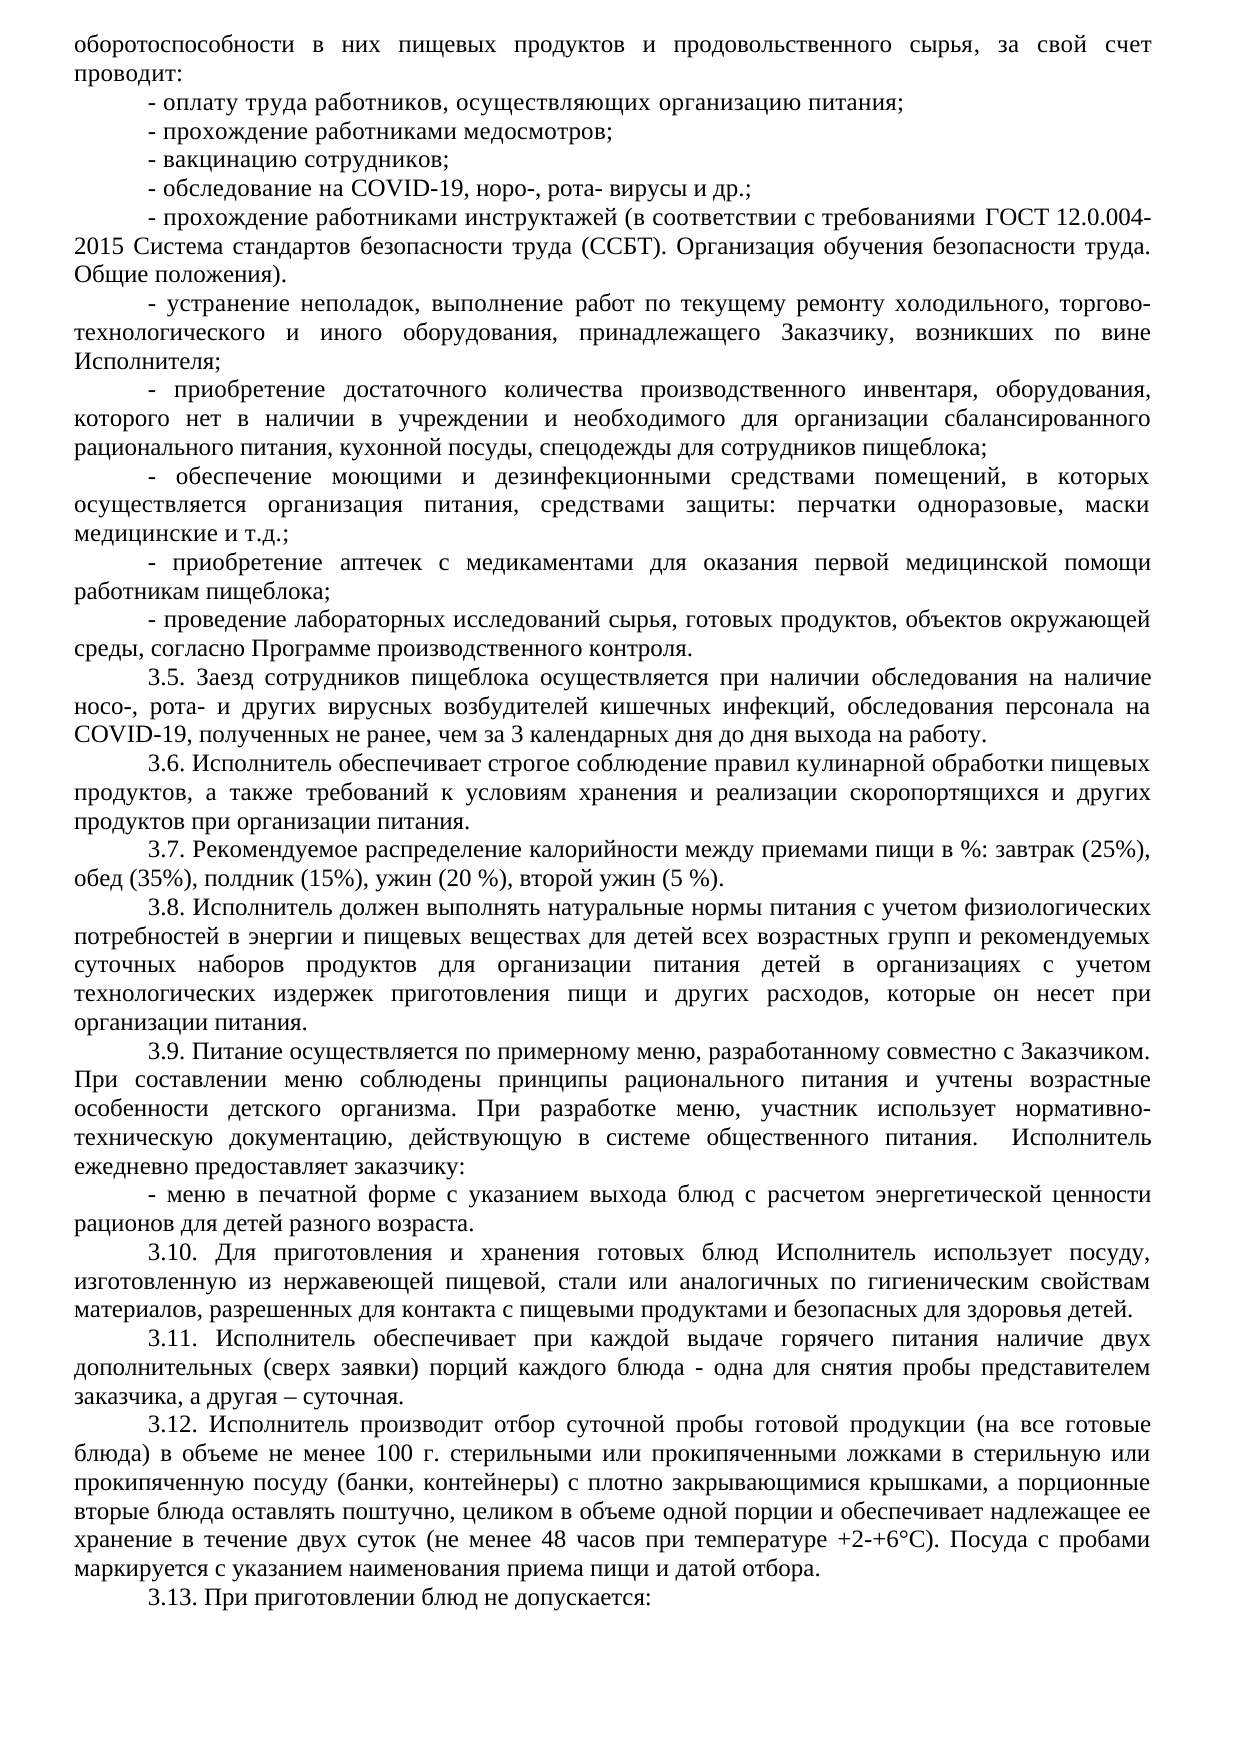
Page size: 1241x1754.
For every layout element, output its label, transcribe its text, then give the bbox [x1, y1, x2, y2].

text 3.8. Исполнитель должен выполнять натуральные нормы питания с учетом физиологических потребностей в энергии и пищевых веществах для детей всех возрастных групп и рекомендуемых суточных наборов продуктов для организации питания детей в организациях с учетом технологических издержек приготовления пищи и других расходов, которые он несет при организации питания. [74, 892, 1152, 1036]
text 3.5. Заезд сотрудников пищеблока осуществляется при наличии обследования на наличие носо-, рота- и других вирусных возбудителей кишечных инфекций, обследования персонала на COVID-19, полученных не ранее, чем за 3 календарных дня до дня выхода на работу. [74, 662, 1152, 748]
text - обследование на COVID-19, норо-, рота- вирусы и др.; [74, 173, 1152, 202]
text - прохождение работниками медосмотров; [74, 116, 1152, 144]
text - приобретение аптечек с медикаментами для оказания первой медицинской помощи работникам пищеблока; [74, 547, 1152, 604]
text - оплату труда работников, осуществляющих организацию питания; [74, 87, 1152, 116]
text - проведение лабораторных исследований сырья, готовых продуктов, объектов окружающей среды, согласно Программе производственного контроля. [74, 604, 1152, 662]
text - вакцинацию сотрудников; [74, 144, 1152, 173]
text 3.9. Питание осуществляется по примерному меню, разработанному совместно с Заказчиком. При составлении меню соблюдены принципы рационального питания и учтены возрастные особенности детского организма. При разработке меню, участник использует нормативно-техническую документацию, действующую в системе общественного питания. Исполнитель ежедневно предоставляет заказчику: [74, 1036, 1152, 1179]
text 3.11. Исполнитель обеспечивает при каждой выдаче горячего питания наличие двух дополнительных (сверх заявки) порций каждого блюда - одна для снятия пробы представителем заказчика, а другая – суточная. [74, 1323, 1152, 1409]
text - меню в печатной форме с указанием выхода блюд с расчетом энергетической ценности рационов для детей разного возраста. [74, 1179, 1152, 1237]
text 3.10. Для приготовления и хранения готовых блюд Исполнитель использует посуду, изготовленную из нержавеющей пищевой, стали или аналогичных по гигиеническим свойствам материалов, разрешенных для контакта с пищевыми продуктами и безопасных для здоровья детей. [74, 1237, 1152, 1323]
text - обеспечение моющими и дезинфекционными средствами помещений, в которых осуществляется организация питания, средствами защиты: перчатки одноразовые, маски медицинские и т.д.; [74, 461, 1152, 547]
text - устранение неполадок, выполнение работ по текущему ремонту холодильного, торгово-технологического и иного оборудования, принадлежащего Заказчику, возникших по вине Исполнителя; [74, 288, 1152, 374]
text 3.13. При приготовлении блюд не допускается: [74, 1582, 1152, 1611]
text 3.7. Рекомендуемое распределение калорийности между приемами пищи в %: завтрак (25%), обед (35%), полдник (15%), ужин (20 %), второй ужин (5 %). [74, 834, 1152, 892]
text - приобретение достаточного количества производственного инвентаря, оборудования, которого нет в наличии в учреждении и необходимого для организации сбалансированного рационального питания, кухонной посуды, спецодежды для сотрудников пищеблока; [74, 374, 1152, 461]
text 3.6. Исполнитель обеспечивает строгое соблюдение правил кулинарной обработки пищевых продуктов, а также требований к условиям хранения и реализации скоропортящихся и других продуктов при организации питания. [74, 748, 1152, 834]
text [74, 29, 1152, 87]
text 3.12. Исполнитель производит отбор суточной пробы готовой продукции (на все готовые блюда) в объеме не менее 100 г. стерильными или прокипяченными ложками в стерильную или прокипяченную посуду (банки, контейнеры) с плотно закрывающимися крышками, а порционные вторые блюда оставлять поштучно, целиком в объеме одной порции и обеспечивает надлежащее ее хранение в течение двух суток (не менее 48 часов при температуре +2-+6°С). Посуда с пробами маркируется с указанием наименования приема пищи и датой отбора. [74, 1409, 1152, 1582]
text - прохождение работниками инструктажей (в соответствии с требованиями ГОСТ 12.0.004-2015 Система стандартов безопасности труда (ССБТ). Организация обучения безопасности труда. Общие положения). [74, 202, 1152, 288]
